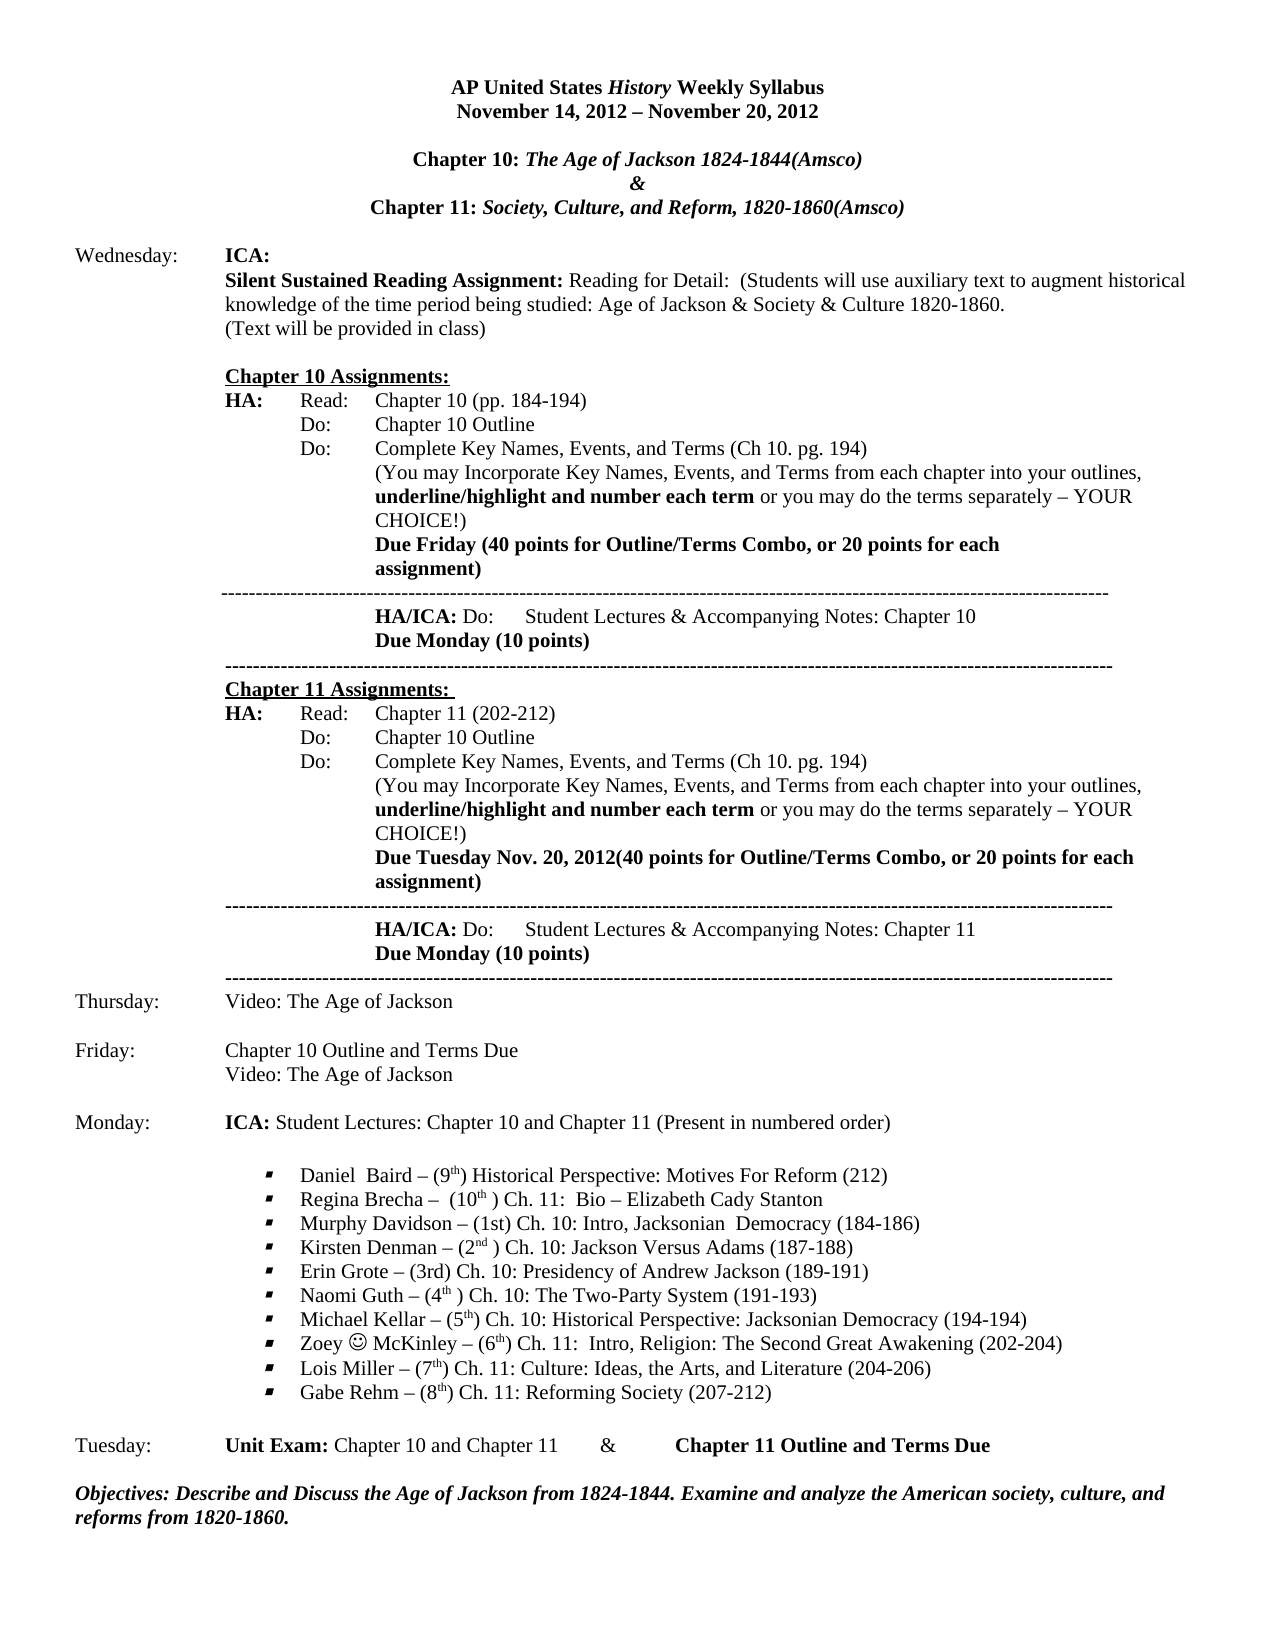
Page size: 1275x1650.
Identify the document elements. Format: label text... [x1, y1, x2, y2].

text Silent Sustained Reading Assignment: Reading for Detail: (Students will use auxiliary text to augment historical knowledge of the time period being studied: Age of Jackson & Society & Culture 1820-1860. [225, 267, 1200, 316]
text Thursday: Video: The Age of Jackson [75, 989, 1200, 1013]
text Wednesday: ICA: [75, 219, 1200, 267]
text Video: The Age of Jackson [150, 1062, 1200, 1086]
text AP United States History Weekly Syllabus [75, 75, 1200, 99]
text Chapter 11 Assignments: [75, 677, 1200, 701]
text Do: Complete Key Names, Events, and Terms (Ch 10. pg. 194) [225, 436, 1200, 460]
text Chapter 10 Assignments: [75, 364, 1200, 388]
text Tuesday: Unit Exam: Chapter 10 and Chapter 11 & Chapter 11 Outline and Terms Due [75, 1433, 1200, 1457]
list Lois Miller – (7th) Ch. 11: Culture: Ideas, the Arts, and Literature (204-206) [262, 1356, 1200, 1380]
list Naomi Guth – (4th ) Ch. 10: The Two-Party System (191-193) [262, 1283, 1200, 1307]
text HA: Read: Chapter 11 (202-212) [225, 701, 1200, 725]
text Do: Chapter 10 Outline [300, 412, 1200, 436]
text assignment) [300, 556, 1200, 580]
list Zoey McKinley – (6th) Ch. 11: Intro, Religion: The Second Great Awakening (202-204) [262, 1331, 1200, 1356]
list Murphy Davidson – (1st) Ch. 10: Intro, Jacksonian Democracy (184-186) [262, 1211, 1200, 1235]
text Due Tuesday Nov. 20, 2012(40 points for Outline/Terms Combo, or 20 points for each [75, 845, 1200, 869]
text -------------------------------------------------------------------------------------------------------------------------------- [75, 893, 1200, 917]
text -------------------------------------------------------------------------------------------------------------------------------- [75, 652, 1200, 677]
text HA: Read: Chapter 10 (pp. 184-194) [225, 388, 1200, 412]
list Michael Kellar – (5th) Ch. 10: Historical Perspective: Jacksonian Democracy (194-194) [262, 1307, 1200, 1331]
text & [75, 171, 1200, 195]
text -------------------------------------------------------------------------------------------------------------------------------- [75, 580, 1200, 604]
list Erin Grote – (3rd) Ch. 10: Presidency of Andrew Jackson (189-191) [262, 1259, 1200, 1283]
text Chapter 10: The Age of Jackson 1824-1844(Amsco) [75, 147, 1200, 171]
text Friday: Chapter 10 Outline and Terms Due [75, 1037, 1200, 1062]
list Kirsten Denman – (2nd ) Ch. 10: Jackson Versus Adams (187-188) [262, 1235, 1200, 1259]
text assignment) [300, 869, 1200, 893]
text (Text will be provided in class) [150, 316, 1200, 340]
text Chapter 11: Society, Culture, and Reform, 1820-1860(Amsco) [75, 195, 1200, 219]
text November 14, 2012 – November 20, 2012 [75, 99, 1200, 123]
text Monday: ICA: Student Lectures: Chapter 10 and Chapter 11 (Present in numbered order) [75, 1110, 1200, 1134]
text Objectives: Describe and Discuss the Age of Jackson from 1824-1844. Examine and analyze the American society, culture, and reforms from 1820-1860. [75, 1481, 1200, 1529]
text -------------------------------------------------------------------------------------------------------------------------------- [75, 965, 1200, 989]
text (You may Incorporate Key Names, Events, and Terms from each chapter into your outlines, underline/highlight and number each term or you may do the terms separately – YOUR CHOICE!) [375, 773, 1200, 845]
list Daniel Baird – (9th) Historical Perspective: Motives For Reform (212) [262, 1163, 1200, 1187]
text Due Friday (40 points for Outline/Terms Combo, or 20 points for each [75, 532, 1200, 556]
list Regina Brecha – (10th ) Ch. 11: Bio – Elizabeth Cady Stanton [262, 1187, 1200, 1211]
list Gabe Rehm – (8th) Ch. 11: Reforming Society (207-212) [262, 1380, 1200, 1404]
text (You may Incorporate Key Names, Events, and Terms from each chapter into your outlines, underline/highlight and number each term or you may do the terms separately – YOUR CHOICE!) [375, 460, 1200, 532]
text HA/ICA: Do: Student Lectures & Accompanying Notes: Chapter 10 Due Monday (10 points) [75, 604, 1200, 652]
text HA/ICA: Do: Student Lectures & Accompanying Notes: Chapter 11 Due Monday (10 points) [75, 917, 1200, 965]
text Do: Complete Key Names, Events, and Terms (Ch 10. pg. 194) [225, 749, 1200, 773]
text Do: Chapter 10 Outline [300, 725, 1200, 749]
